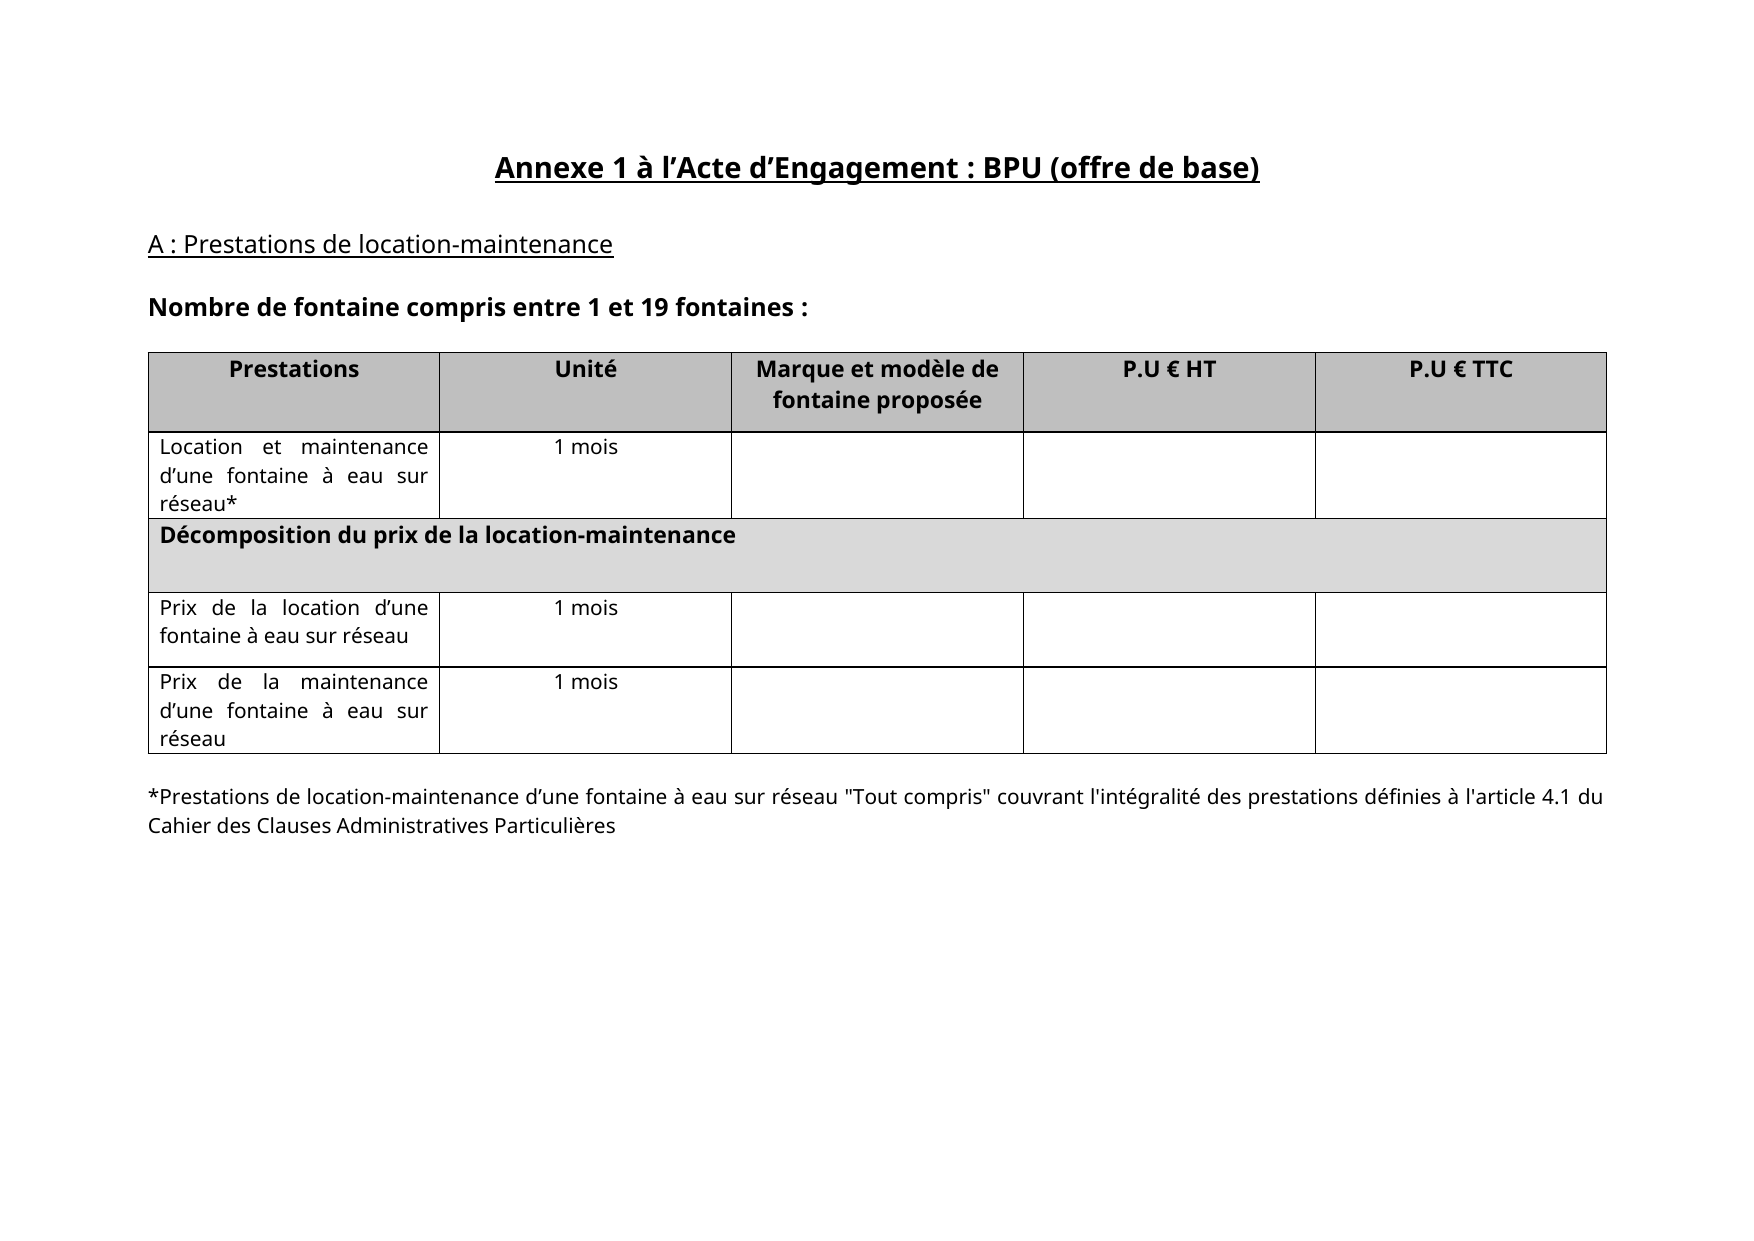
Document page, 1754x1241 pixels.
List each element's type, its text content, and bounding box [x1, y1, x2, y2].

text Nombre de fontaine compris entre 1 et 19 fontaines : [148, 289, 1606, 323]
table_cell Prix de la maintenance d’une fontaine à eau sur réseau [149, 668, 439, 753]
table_cell [1316, 668, 1606, 753]
table_header P.U € HT [1024, 353, 1315, 431]
table_cell [1024, 433, 1315, 518]
table_cell [1316, 433, 1606, 518]
table_header Marque et modèle de fontaine proposée [732, 353, 1023, 431]
text A : Prestations de location-maintenance [148, 227, 1606, 261]
text Annexe 1 à l’Acte d’Engagement : BPU (offre de base) [148, 148, 1606, 187]
table_cell [1316, 593, 1606, 666]
table_cell 1 mois [440, 433, 731, 518]
table_cell Location et maintenance d’une fontaine à eau sur réseau* [149, 433, 439, 518]
table_cell [732, 593, 1023, 666]
table_cell [1024, 593, 1315, 666]
table_cell [732, 433, 1023, 518]
text *Prestations de location-maintenance d’une fontaine à eau sur réseau "Tout compris" couvrant l'intégralité des prestations définies à l'article 4.1 du Cahier des Clauses Administratives Particulières [148, 782, 1606, 839]
table_cell 1 mois [440, 593, 731, 666]
table_header Prestations [149, 353, 439, 431]
table_cell Prix de la location d’une fontaine à eau sur réseau [149, 593, 439, 666]
table_header Unité [440, 353, 731, 431]
table_cell 1 mois [440, 668, 731, 753]
table_cell [732, 668, 1023, 753]
table_header P.U € TTC [1316, 353, 1606, 431]
table_cell Décomposition du prix de la location-maintenance [149, 519, 1606, 592]
table_cell [1024, 668, 1315, 753]
